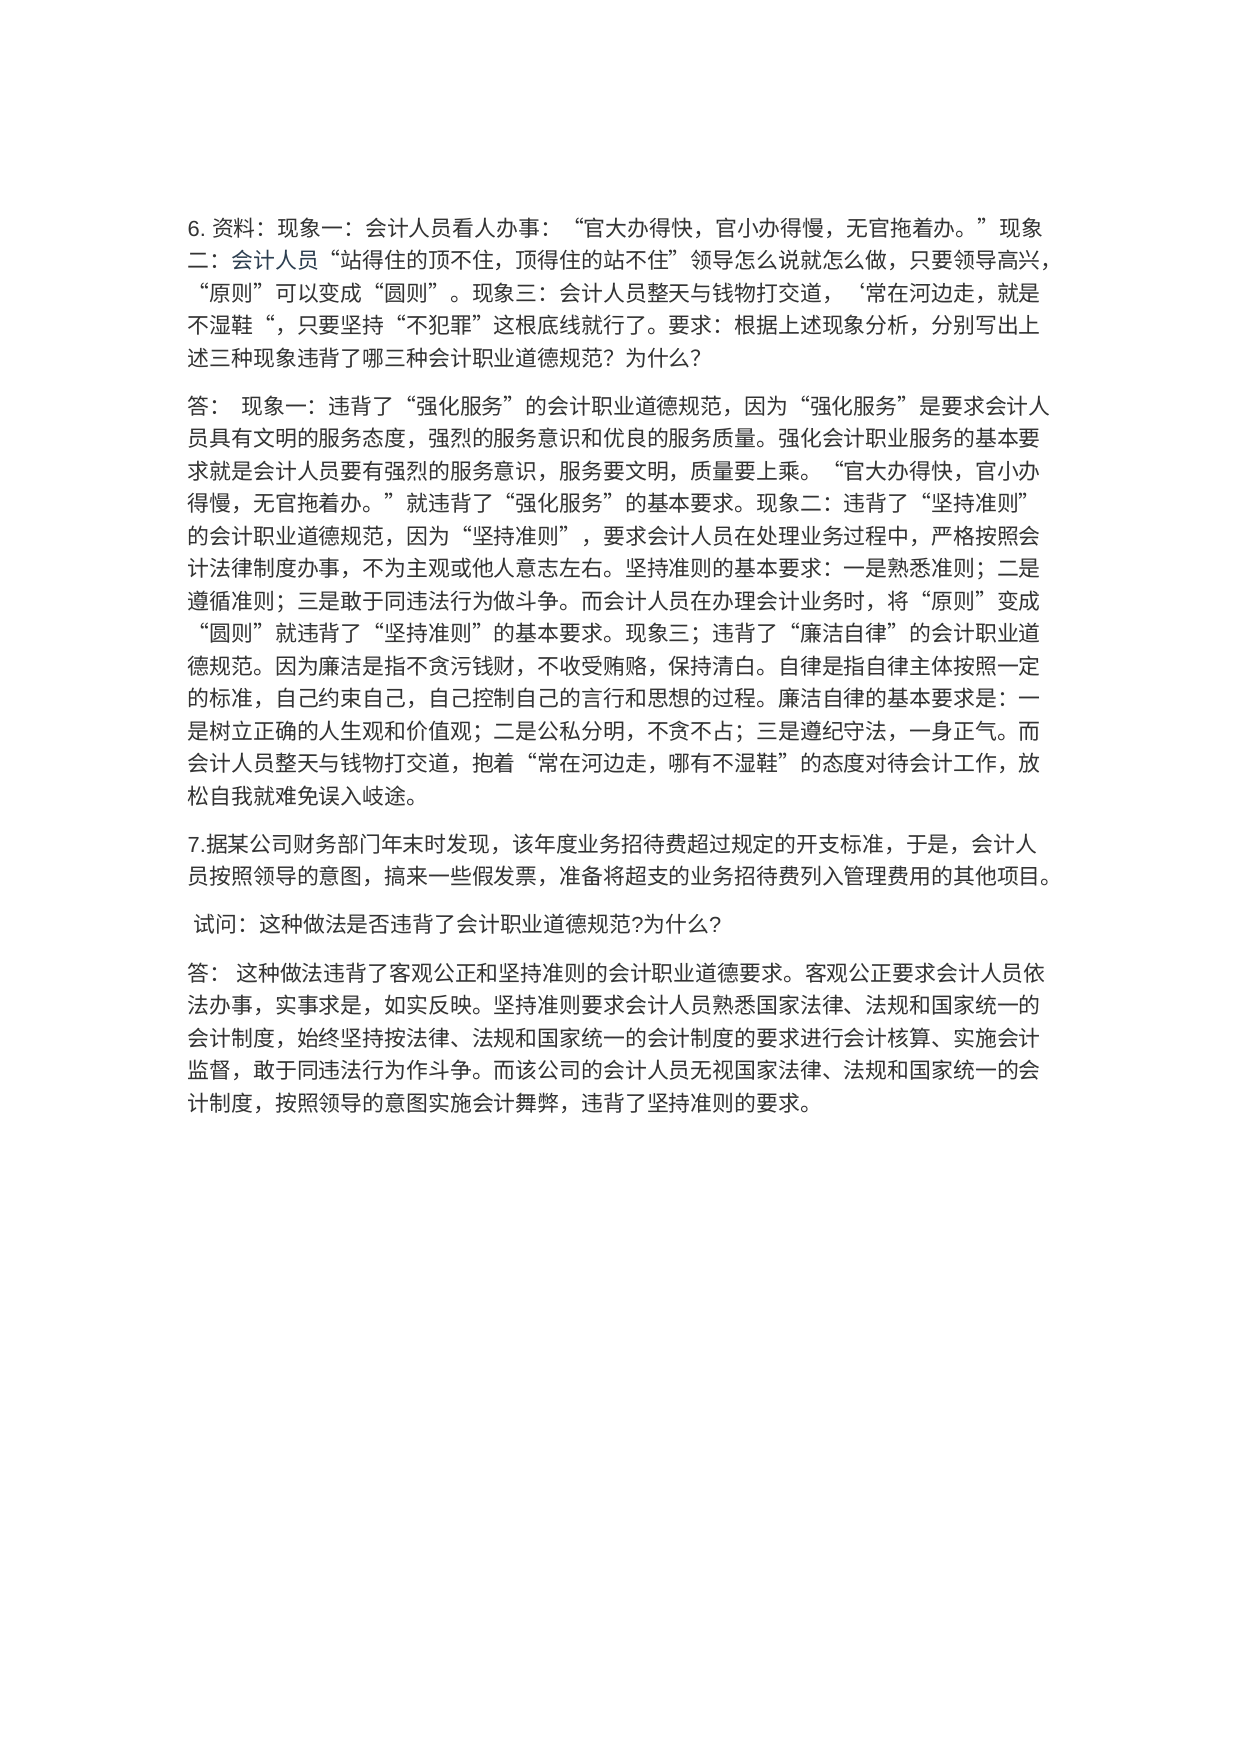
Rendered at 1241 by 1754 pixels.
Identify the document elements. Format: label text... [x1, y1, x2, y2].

text 答： 现象一：违背了“强化服务”的会计职业道德规范，因为“强化服务”是要求会计人员具有文明的服务态度，强烈的服务意识和优良的服务质量。强化会计职业服务的基本要求就是会计人员要有强烈的服务意识，服务要文明，质量要上乘。“官大办得快，官小办得慢，无官拖着办。”就违背了“强化服务”的基本要求。现象二：违背了“坚持准则”的会计职业道德规范，因为“坚持准则”，要求会计人员在处理业务过程中，严格按照会计法律制度办事，不为主观或他人意志左右。坚持准则的基本要求：一是熟悉准则；二是遵循准则；三是敢于同违法行为做斗争。而会计人员在办理会计业务时，将“原则”变成“圆则”就违背了“坚持准则”的基本要求。现象三；违背了“廉洁自律”的会计职业道德规范。因为廉洁是指不贪污钱财，不收受贿赂，保持清白。自律是指自律主体按照一定的标准，自己约束自己，自己控制自己的言行和思想的过程。廉洁自律的基本要求是：一是树立正确的人生观和价值观；二是公私分明，不贪不占；三是遵纪守法，一身正气。而会计人员整天与钱物打交道，抱着“常在河边走，哪有不湿鞋”的态度对待会计工作，放松自我就难免误入岐途。 [187, 388, 1053, 811]
text 7.据某公司财务部门年末时发现，该年度业务招待费超过规定的开支标准，于是，会计人员按照领导的意图，搞来一些假发票，准备将超支的业务招待费列入管理费用的其他项目。 [187, 826, 1053, 891]
text 试问：这种做法是否违背了会计职业道德规范?为什么? [187, 907, 1053, 939]
text 答： 这种做法违背了客观公正和坚持准则的会计职业道德要求。客观公正要求会计人员依法办事，实事求是，如实反映。坚持准则要求会计人员熟悉国家法律、法规和国家统一的会计制度，始终坚持按法律、法规和国家统一的会计制度的要求进行会计核算、实施会计监督，敢于同违法行为作斗争。而该公司的会计人员无视国家法律、法规和国家统一的会计制度，按照领导的意图实施会计舞弊，违背了坚持准则的要求。 [187, 955, 1053, 1118]
text 6. 资料：现象一：会计人员看人办事：“官大办得快，官小办得慢，无官拖着办。”现象二：会计人员“站得住的顶不住，顶得住的站不住”领导怎么说就怎么做，只要领导高兴，“原则”可以变成“圆则”。现象三：会计人员整天与钱物打交道，‘常在河边走，就是不湿鞋“，只要坚持“不犯罪”这根底线就行了。要求：根据上述现象分析，分别写出上述三种现象违背了哪三种会计职业道德规范？为什么？ [187, 210, 1053, 373]
